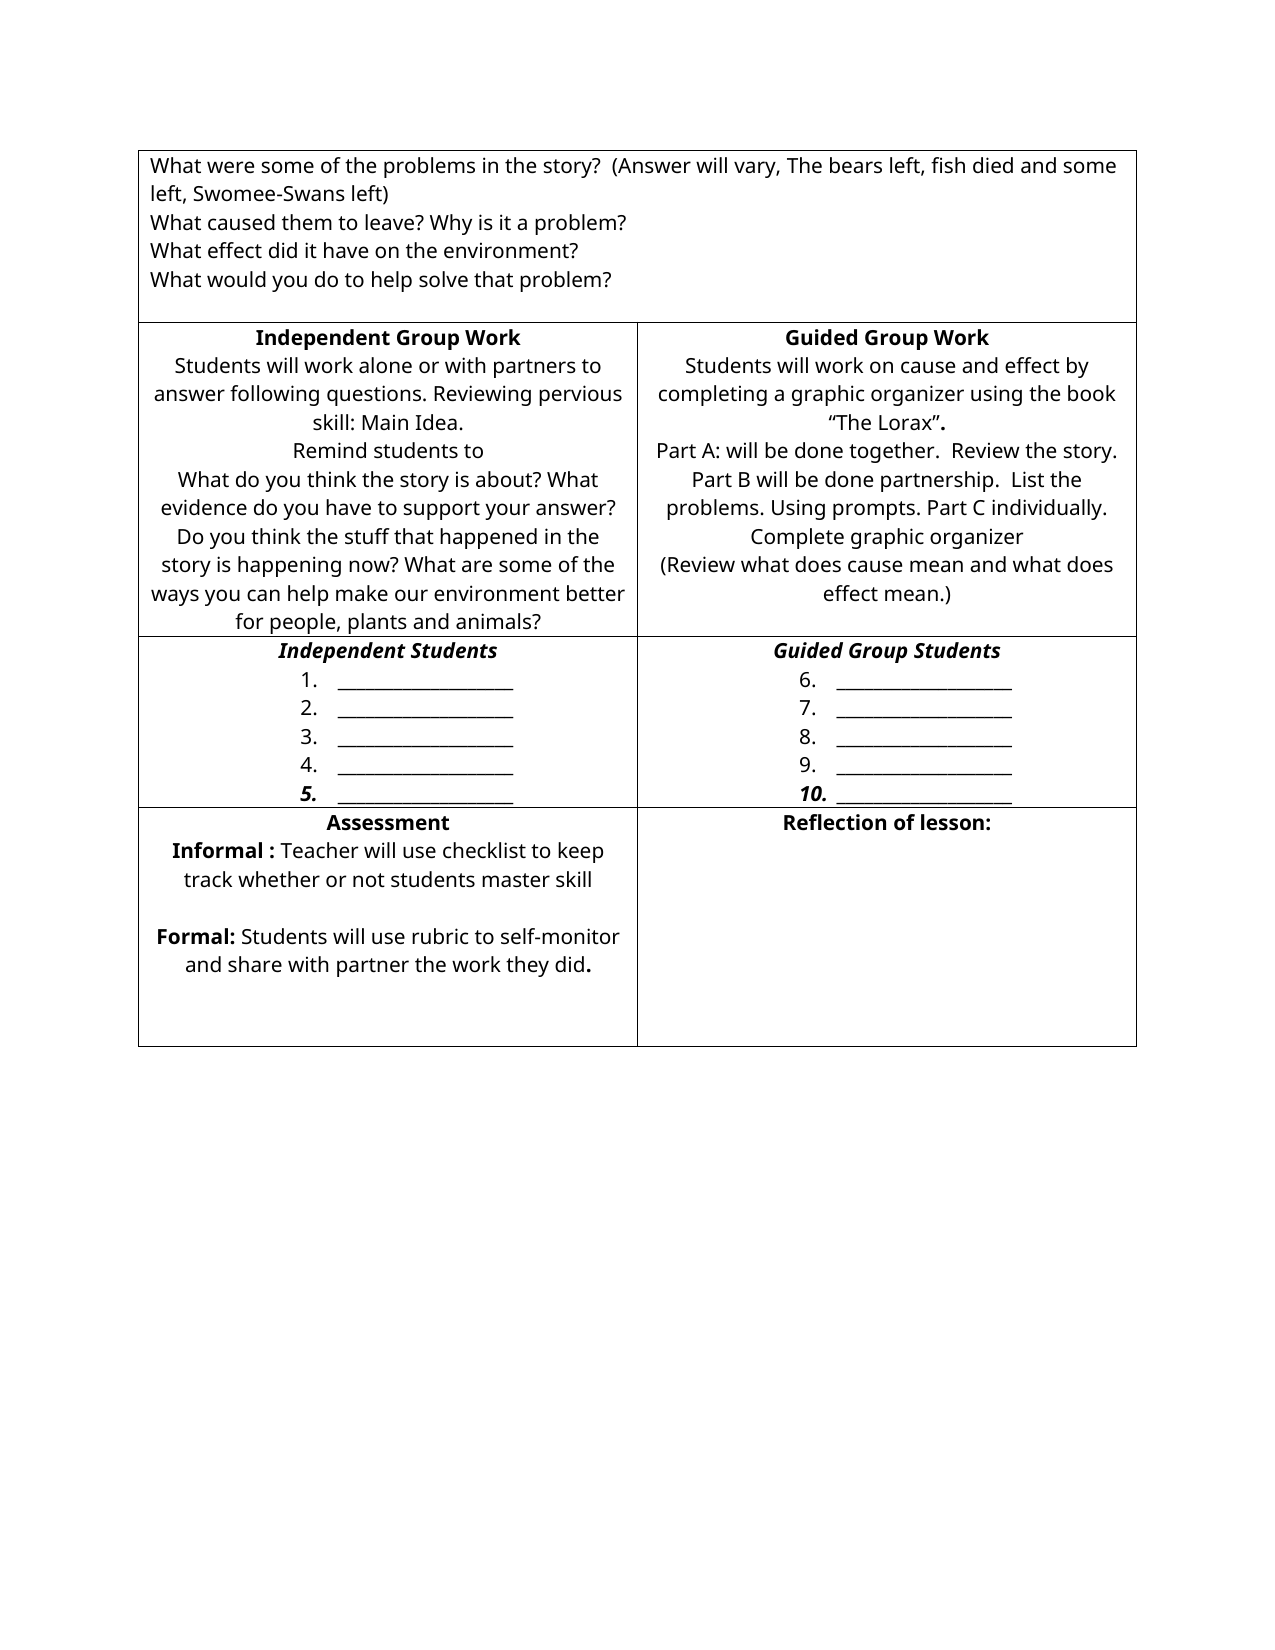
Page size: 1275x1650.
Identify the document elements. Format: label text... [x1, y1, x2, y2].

table_cell Independent Students ___________________ ___________________ ___________________ ___________________ ___________________ [139, 637, 637, 807]
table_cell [139, 151, 1136, 322]
table_cell Guided Group Students ___________________ ___________________ ___________________ ___________________ ___________________ [638, 637, 1136, 807]
table_cell Assessment Informal : Teacher will use checklist to keep track whether or not students master skill Formal: Students will use rubric to self-monitor and share with partner the work they did. [139, 808, 637, 1046]
table_cell Reflection of lesson: [638, 808, 1136, 1046]
table_cell Guided Group Work Students will work on cause and effect by completing a graphic organizer using the book “The Lorax”. Part A: will be done together. Review the story. Part B will be done partnership. List the problems. Using prompts. Part C individually. Complete graphic organizer (Review what does cause mean and what does effect mean.) [638, 323, 1136, 636]
table_cell Independent Group Work Students will work alone or with partners to answer following questions. Reviewing pervious skill: Main Idea. Remind students to What do you think the story is about? What evidence do you have to support your answer? Do you think the stuff that happened in the story is happening now? What are some of the ways you can help make our environment better for people, plants and animals? [139, 323, 637, 636]
